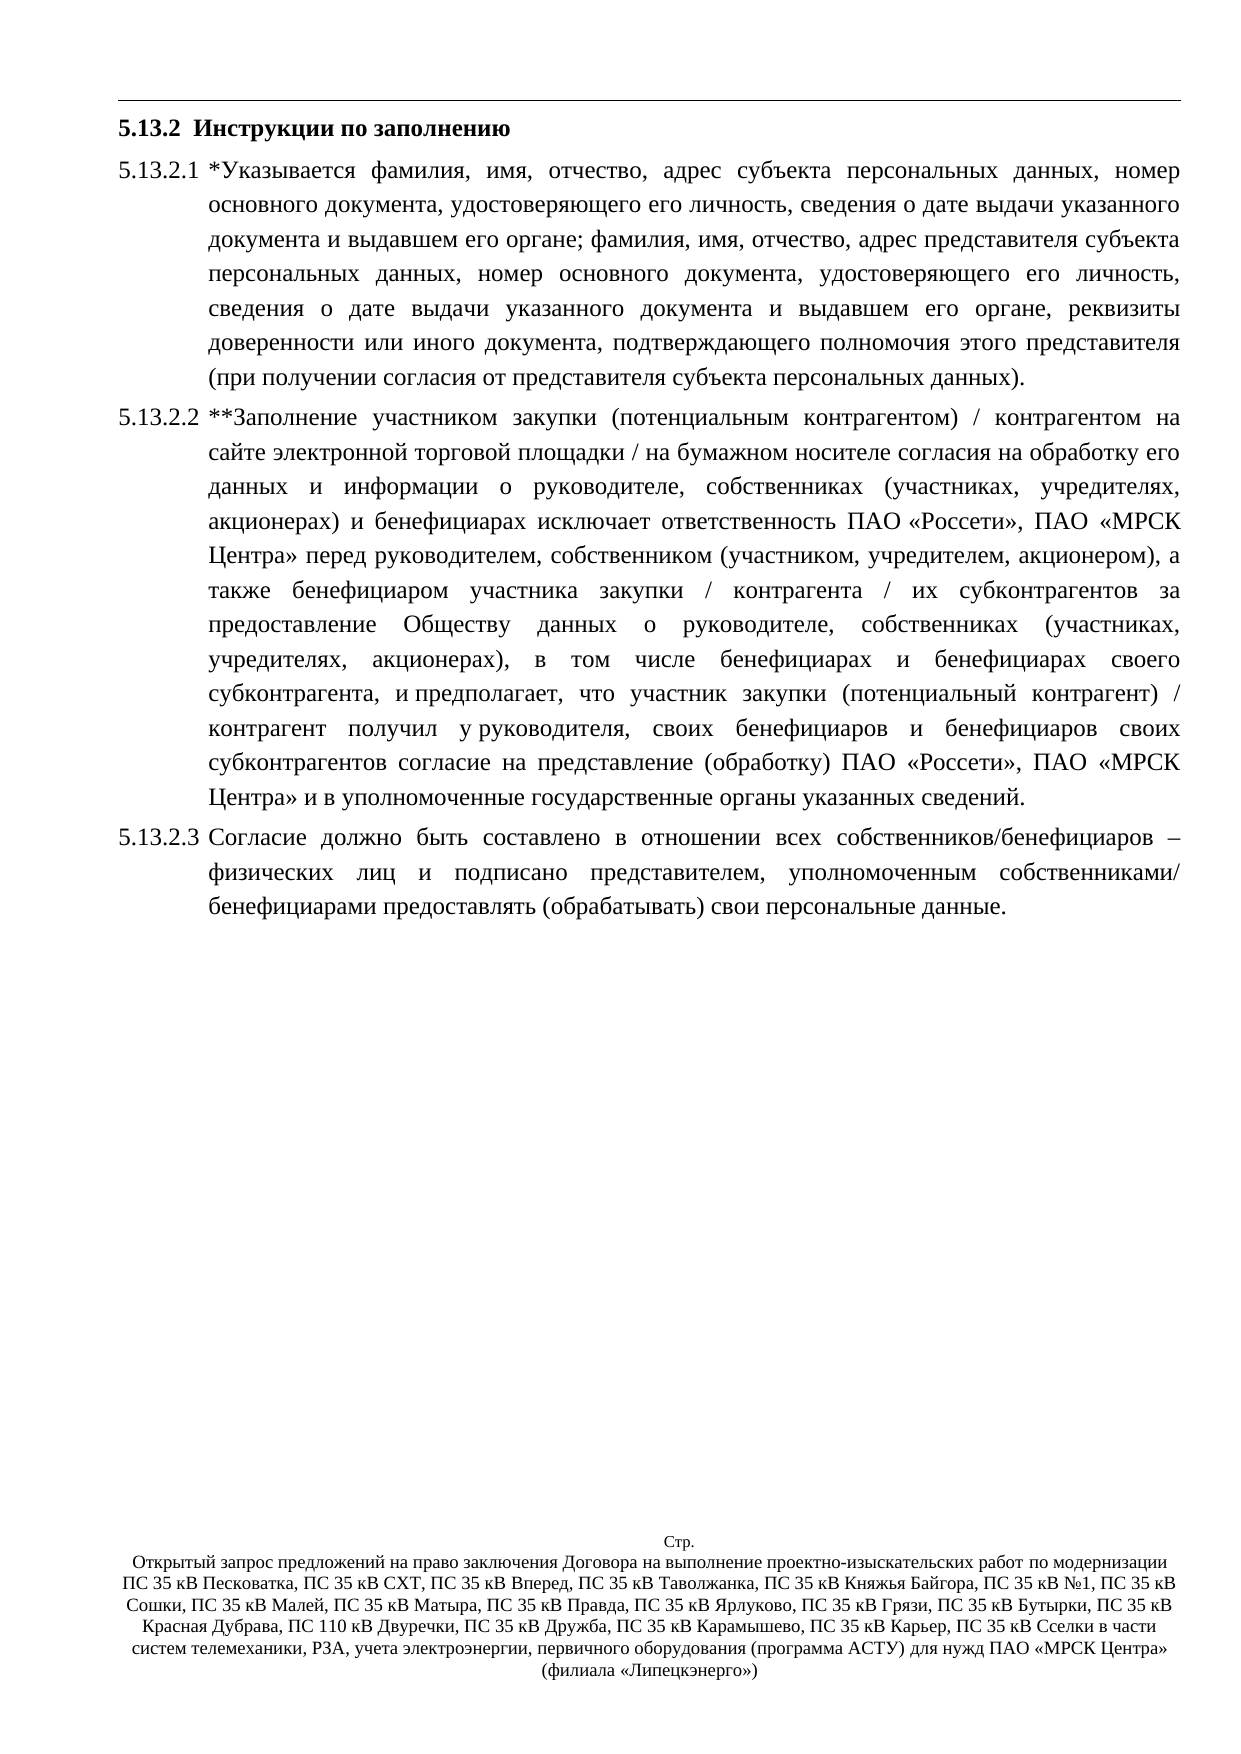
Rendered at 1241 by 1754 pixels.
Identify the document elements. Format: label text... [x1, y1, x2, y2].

list *Указывается фамилия, имя, отчество, адрес субъекта персональных данных, номер основного документа, удостоверяющего его личность, сведения о дате выдачи указанного документа и выдавшем его органе; фамилия, имя, отчество, адрес представителя субъекта персональных данных, номер основного документа, удостоверяющего его личность, сведения о дате выдачи указанного документа и выдавшем его органе, реквизиты доверенности или иного документа, подтверждающего полномочия этого представителя (при получении согласия от представителя субъекта персональных данных). [118, 155, 1181, 390]
subtitle Инструкции по заполнению [118, 113, 1181, 142]
list Согласие должно быть составлено в отношении всех собственников/бенефициаров – физических лиц и подписано представителем, уполномоченным собственниками/ бенефициарами предоставлять (обрабатывать) свои персональные данные. [118, 822, 1181, 920]
list **Заполнение участником закупки (потенциальным контрагентом) / контрагентом на сайте электронной торговой площадки / на бумажном носителе согласия на обработку его данных и информации о руководителе, собственниках (участниках, учредителях, акционерах) и бенефициарах исключает ответственность ПАО «Россети», ПАО «МРСК Центра» перед руководителем, собственником (участником, учредителем, акционером), а также бенефициаром участника закупки / контрагента / их субконтрагентов за предоставление Обществу данных о руководителе, собственниках (участниках, учредителях, акционерах), в том числе бенефициарах и бенефициарах своего субконтрагента, и предполагает, что участник закупки (потенциальный контрагент) / контрагент получил у руководителя, своих бенефициаров и бенефициаров своих субконтрагентов согласие на представление (обработку) ПАО «Россети», ПАО «МРСК Центра» и в уполномоченные государственные органы указанных сведений. [118, 402, 1181, 810]
